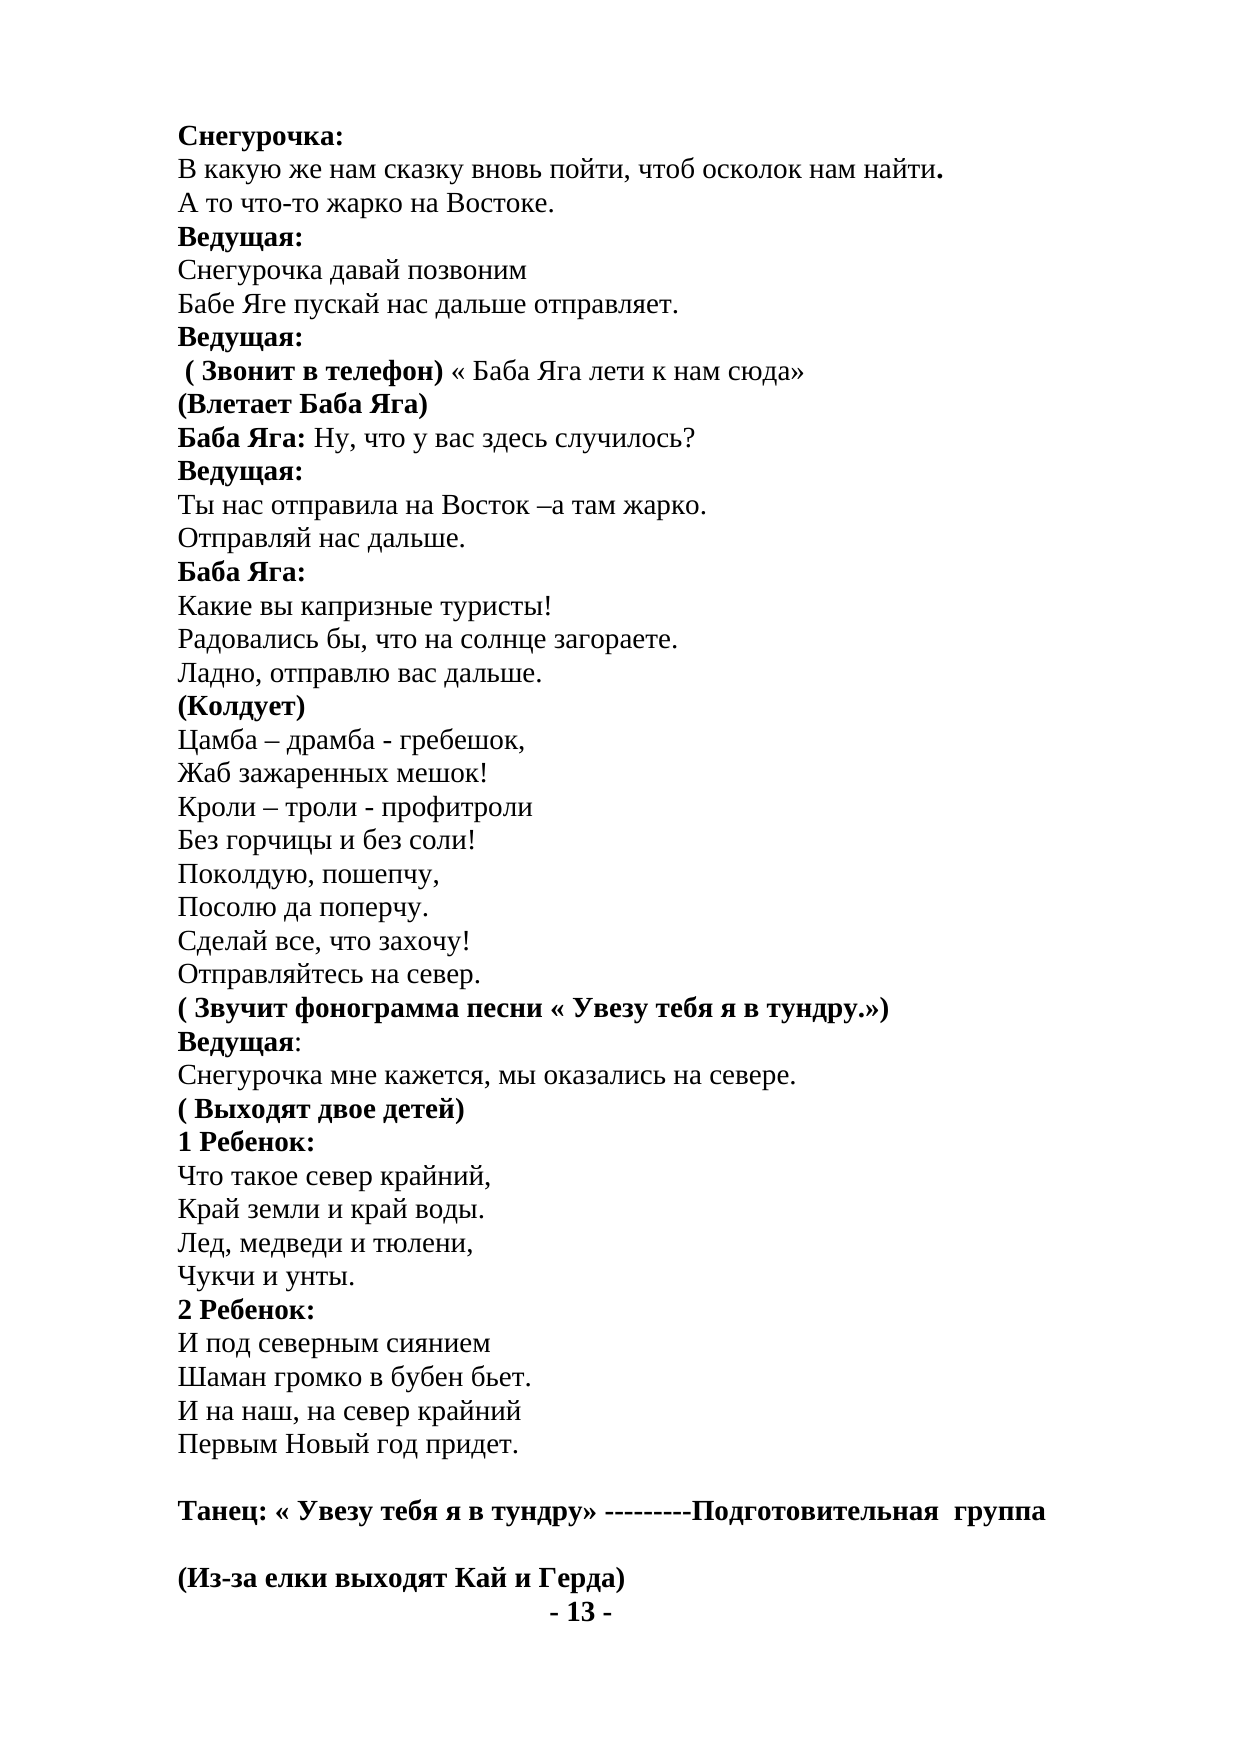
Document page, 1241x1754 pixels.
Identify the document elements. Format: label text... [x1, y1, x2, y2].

text Отправляйтесь на север. [177, 957, 1152, 990]
text Какие вы капризные туристы! [177, 588, 1152, 621]
text Баба Яга: Ну, что у вас здесь случилось? [177, 420, 1152, 453]
text И на наш, на север крайний [177, 1393, 1152, 1426]
text Ладно, отправлю вас дальше. [177, 655, 1152, 688]
text Сделай все, что захочу! [177, 923, 1152, 957]
text Жаб зажаренных мешок! [177, 755, 1152, 789]
text Первым Новый год придет. [177, 1426, 1152, 1460]
text Чукчи и унты. [177, 1258, 1152, 1292]
text ( Звонит в телефон) « Баба Яга лети к нам сюда» [177, 353, 1152, 386]
text - 13 - [177, 1594, 1152, 1627]
text Что такое север крайний, [177, 1158, 1152, 1191]
text Ведущая: [177, 319, 1152, 353]
text Край земли и край воды. [177, 1191, 1152, 1225]
text Без горчицы и без соли! [177, 822, 1152, 856]
text Ведущая: [177, 1024, 1152, 1057]
text В какую же нам сказку вновь пойти, чтоб осколок нам найти. [177, 152, 1152, 185]
text Посолю да поперчу. [177, 889, 1152, 923]
text 2 Ребенок: [177, 1292, 1152, 1326]
text Ты нас отправила на Восток –а там жарко. [177, 487, 1152, 521]
text (Влетает Баба Яга) [177, 386, 1152, 420]
text Снегурочка давай позвоним [177, 252, 1152, 286]
text 1 Ребенок: [177, 1124, 1152, 1158]
text Шаман громко в бубен бьет. [177, 1359, 1152, 1393]
text ( Выходят двое детей) [177, 1091, 1152, 1124]
text Отправляй нас дальше. [177, 521, 1152, 554]
text Поколдую, пошепчу, [177, 856, 1152, 889]
text Цамба – драмба - гребешок, [177, 722, 1152, 755]
text (Из-за елки выходят Кай и Герда) [177, 1560, 1152, 1594]
text Снегурочка мне кажется, мы оказались на севере. [177, 1057, 1152, 1091]
text Танец: « Увезу тебя я в тундру» ---------Подготовительная группа [177, 1493, 1152, 1527]
text Снегурочка: [177, 118, 1152, 152]
text Ведущая: [177, 453, 1152, 487]
text (Колдует) [177, 688, 1152, 722]
text Баба Яга: [177, 554, 1152, 588]
text И под северным сиянием [177, 1326, 1152, 1359]
text А то что-то жарко на Востоке. [177, 185, 1152, 219]
text Радовались бы, что на солнце загораете. [177, 621, 1152, 655]
text Кроли – троли - профитроли [177, 789, 1152, 822]
text Лед, медведи и тюлени, [177, 1225, 1152, 1258]
text Бабе Яге пускай нас дальше отправляет. [177, 286, 1152, 319]
text Ведущая: [177, 219, 1152, 252]
text ( Звучит фонограмма песни « Увезу тебя я в тундру.») [177, 990, 1152, 1024]
